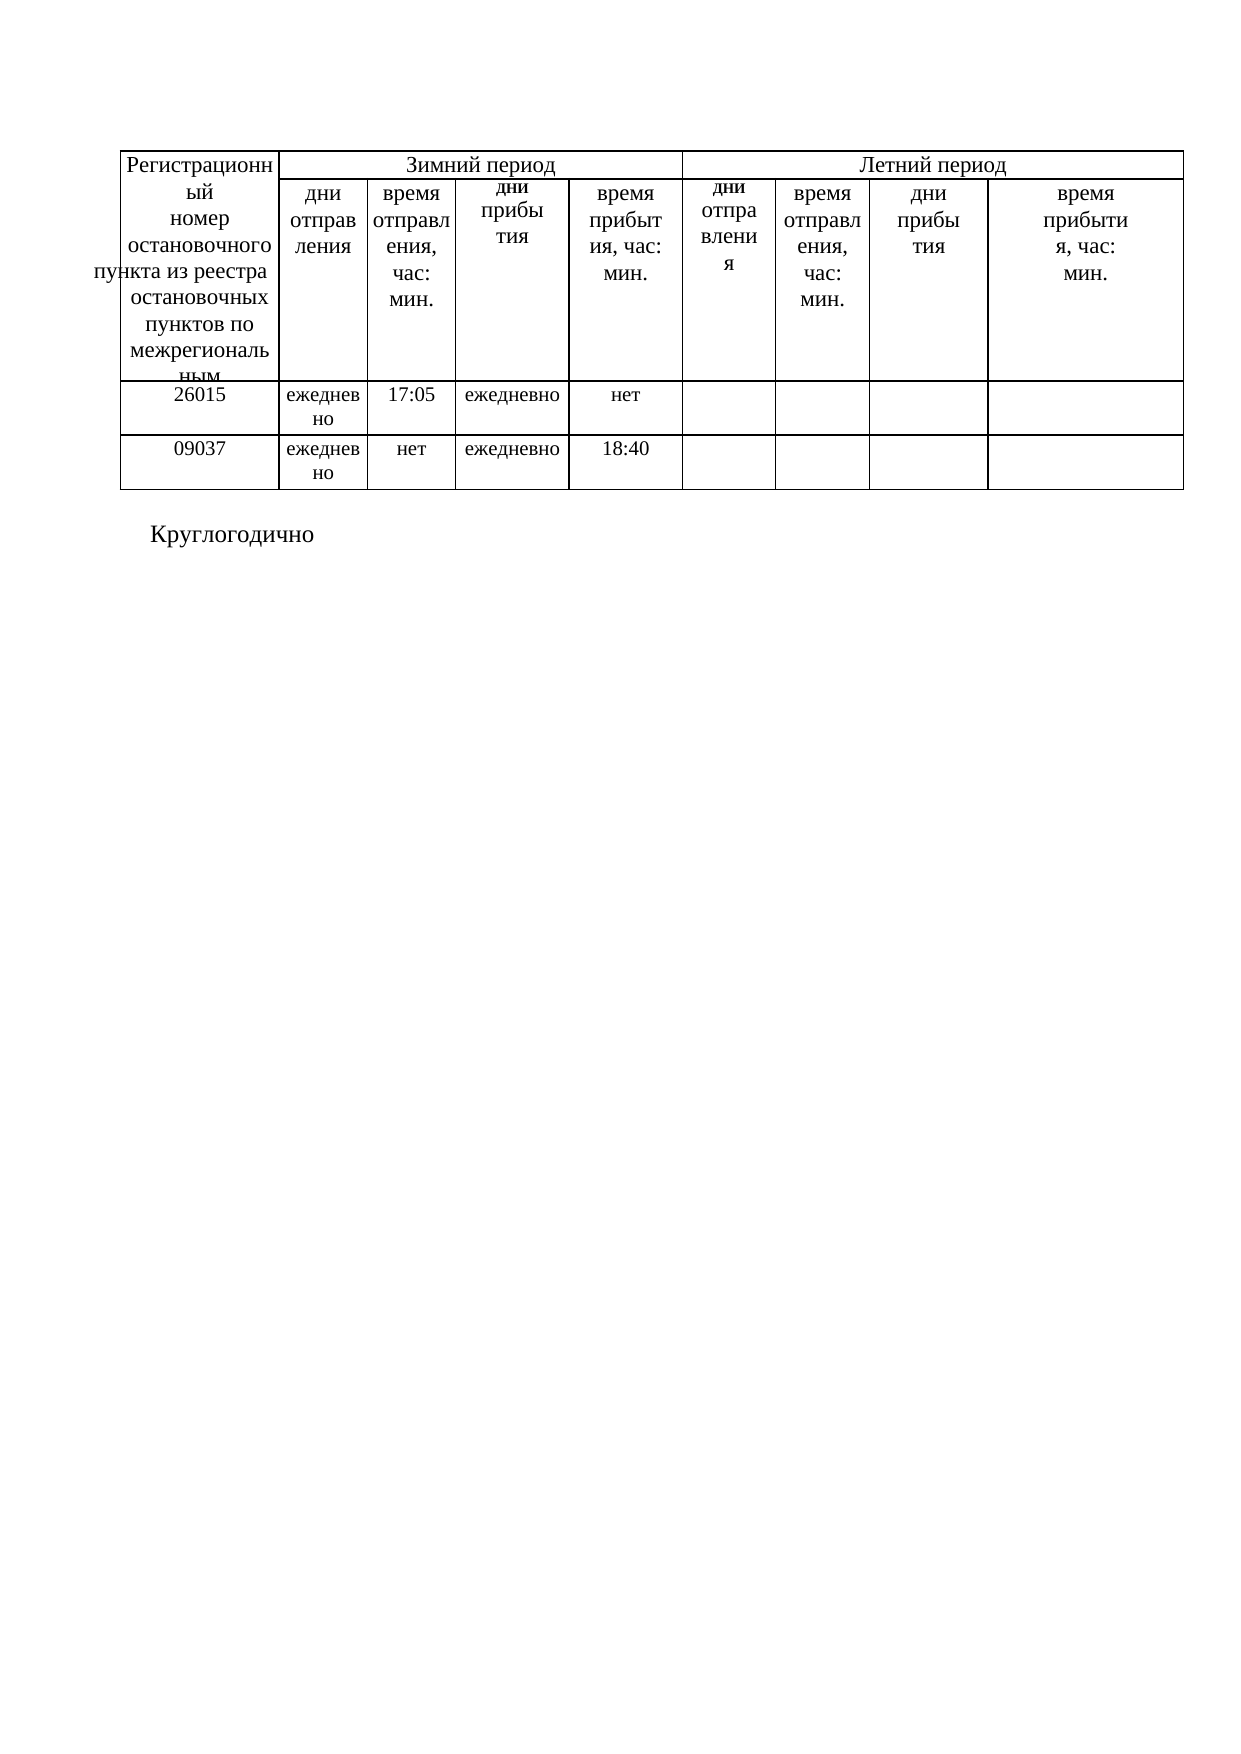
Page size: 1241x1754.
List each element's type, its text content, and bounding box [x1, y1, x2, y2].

table_cell 09037 [121, 436, 278, 489]
table_cell время отправл ения, час: мин. [368, 180, 455, 380]
table_cell ДНИ отпра влени я [683, 180, 775, 380]
table_cell время отправл ения, час: мин. [776, 180, 869, 380]
table_cell [776, 382, 869, 434]
table_cell дни прибы тия [870, 180, 987, 380]
table_cell ежедневно [280, 382, 367, 434]
table_header Зимний период [280, 152, 682, 178]
table_cell ДНИ прибы тия [456, 180, 568, 380]
table_cell 17:05 [368, 382, 455, 434]
table_cell 26015 [121, 382, 278, 434]
table_cell [989, 436, 1183, 489]
table_cell [870, 382, 987, 434]
table_cell нет [368, 436, 455, 489]
table_cell [683, 436, 775, 489]
table_cell ежедневно [456, 436, 568, 489]
table_cell ежедневно [456, 382, 568, 434]
table_cell дни отправ ления [280, 180, 367, 380]
table_cell время прибыти я, час: мин. [989, 180, 1183, 380]
text Круглогодично [150, 519, 1090, 548]
table_cell время прибыт ия, час: мин. [570, 180, 682, 380]
table_cell 18:40 [570, 436, 682, 489]
table_cell ежедневно [280, 436, 367, 489]
table_header Летний период [683, 152, 1183, 178]
table_cell [683, 382, 775, 434]
table_cell [989, 382, 1183, 434]
table_cell нет [570, 382, 682, 434]
table_cell [776, 436, 869, 489]
table_cell [870, 436, 987, 489]
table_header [121, 152, 278, 380]
